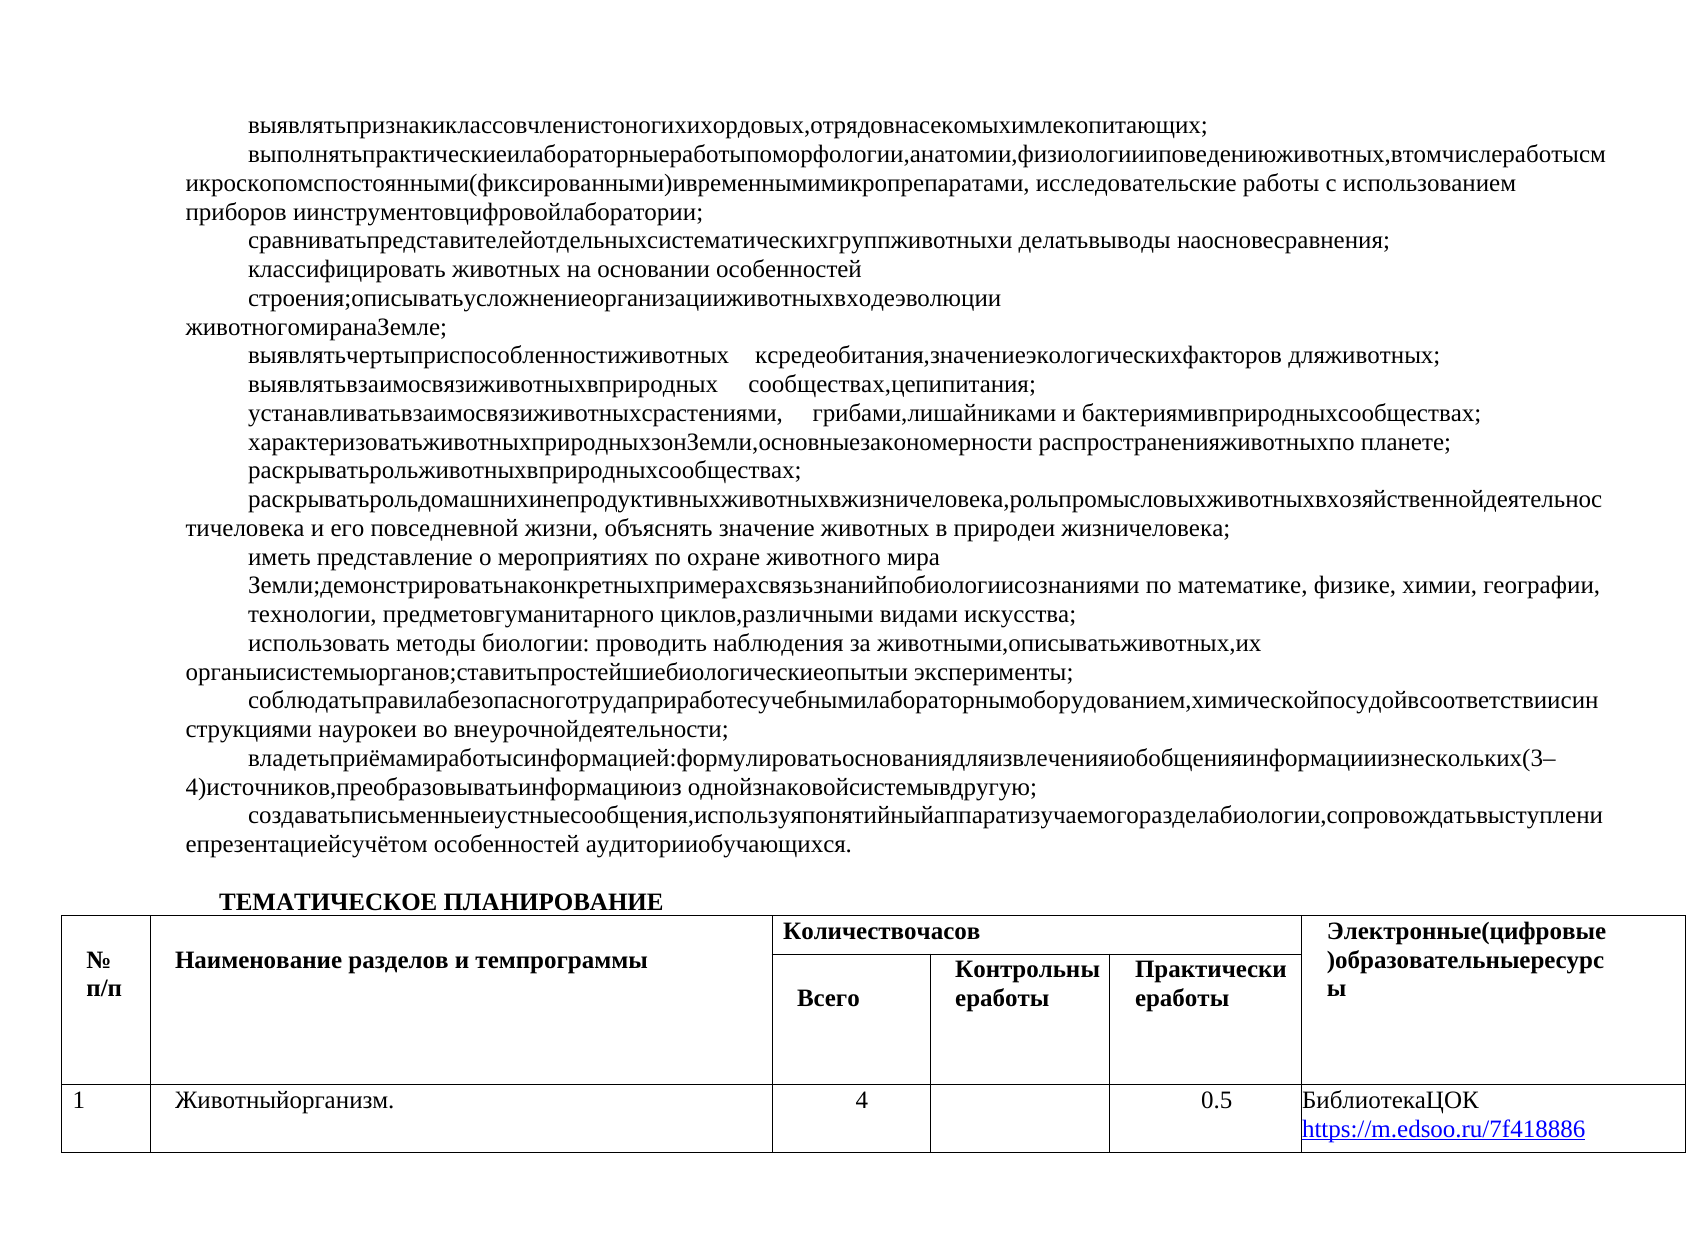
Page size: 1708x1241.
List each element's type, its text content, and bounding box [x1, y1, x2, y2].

table_cell [931, 1085, 1109, 1152]
text классифицировать животных на основании особенностей строения;описыватьусложнениеорганизацииживотныхвходеэволюции [248, 254, 1610, 312]
table_header Количествочасов [773, 916, 1301, 953]
table_cell 0.5 [1110, 1085, 1301, 1152]
table_cell Практическиеработы [1110, 955, 1301, 1084]
text характеризоватьживотныхприродныхзонЗемли,основныезакономерности распространенияживотныхпо планете; [185, 427, 1609, 455]
text раскрыватьрольживотныхвприродныхсообществах; [248, 455, 1630, 484]
table_header Электронные(цифровые)образовательныересурсы [1302, 916, 1685, 1084]
table_cell Контрольныеработы [931, 955, 1109, 1084]
table_cell 4 [773, 1085, 930, 1152]
text создаватьписьменныеиустныесообщения,используяпонятийныйаппаратизучаемогоразделабиологии,сопровождатьвыступлениепрезентациейсучётом особенностей аудиторииобучающихся. [185, 800, 1610, 858]
text сравниватьпредставителейотдельныхсистематическихгруппживотныхи делатьвыводы наосновесравнения; [185, 225, 1610, 254]
text использовать методы биологии: проводить наблюдения за животными,описыватьживотных,их органыисистемыорганов;ставитьпростейшиебиологическиеопытыи эксперименты; [185, 628, 1610, 685]
text соблюдатьправилабезопасноготрудаприработесучебнымилабораторнымоборудованием,химическойпосудойвсоответствиисинструкциями наурокеи во внеурочнойдеятельности; [185, 685, 1609, 743]
text животногомиранаЗемле; [185, 312, 1630, 340]
table_cell 1 [62, 1085, 150, 1152]
text владетьприёмамиработысинформацией:формулироватьоснованиядляизвлеченияиобобщенияинформацииизнескольких(3–4)источников,преобразовыватьинформациюиз однойзнаковойсистемывдругую; [185, 743, 1610, 800]
text выявлятьчертыприспособленностиживотных ксредеобитания,значениеэкологическихфакторов дляживотных; [185, 340, 1610, 369]
list ТЕМАТИЧЕСКОЕ ПЛАНИРОВАНИЕ [219, 887, 1630, 915]
table_header Наименование разделов и темпрограммы [151, 916, 772, 1084]
text устанавливатьвзаимосвязиживотныхсрастениями, грибами,лишайниками и бактериямивприродныхсообществах; [185, 398, 1610, 427]
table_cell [1302, 1085, 1685, 1152]
text иметь представление о мероприятиях по охране животного мира Земли;демонстрироватьнаконкретныхпримерахсвязьзнанийпобиологиисознаниями по математике, физике, химии, географии, технологии, предметовгуманитарного циклов,различными видами искусства; [248, 542, 1609, 628]
text выявлятьвзаимосвязиживотныхвприродных сообществах,цепипитания; [185, 369, 1610, 398]
text выявлятьпризнакиклассовчленистоногихихордовых,отрядовнасекомыхимлекопитающих; [185, 110, 1610, 139]
text раскрыватьрольдомашнихинепродуктивныхживотныхвжизничеловека,рольпромысловыхживотныхвхозяйственнойдеятельностичеловека и его повседневной жизни, объяснять значение животных в природеи жизничеловека; [185, 484, 1610, 542]
table_header № п/п [62, 916, 150, 1084]
table_cell Животныйорганизм. [151, 1085, 772, 1152]
table_cell Всего [773, 955, 930, 1084]
text выполнятьпрактическиеилабораторныеработыпоморфологии,анатомии,физиологиииповедениюживотных,втомчислеработысмикроскопомспостоянными(фиксированными)ивременнымимикропрепаратами, исследовательские работы с использованием приборов иинструментовцифровойлаборатории; [185, 139, 1610, 225]
